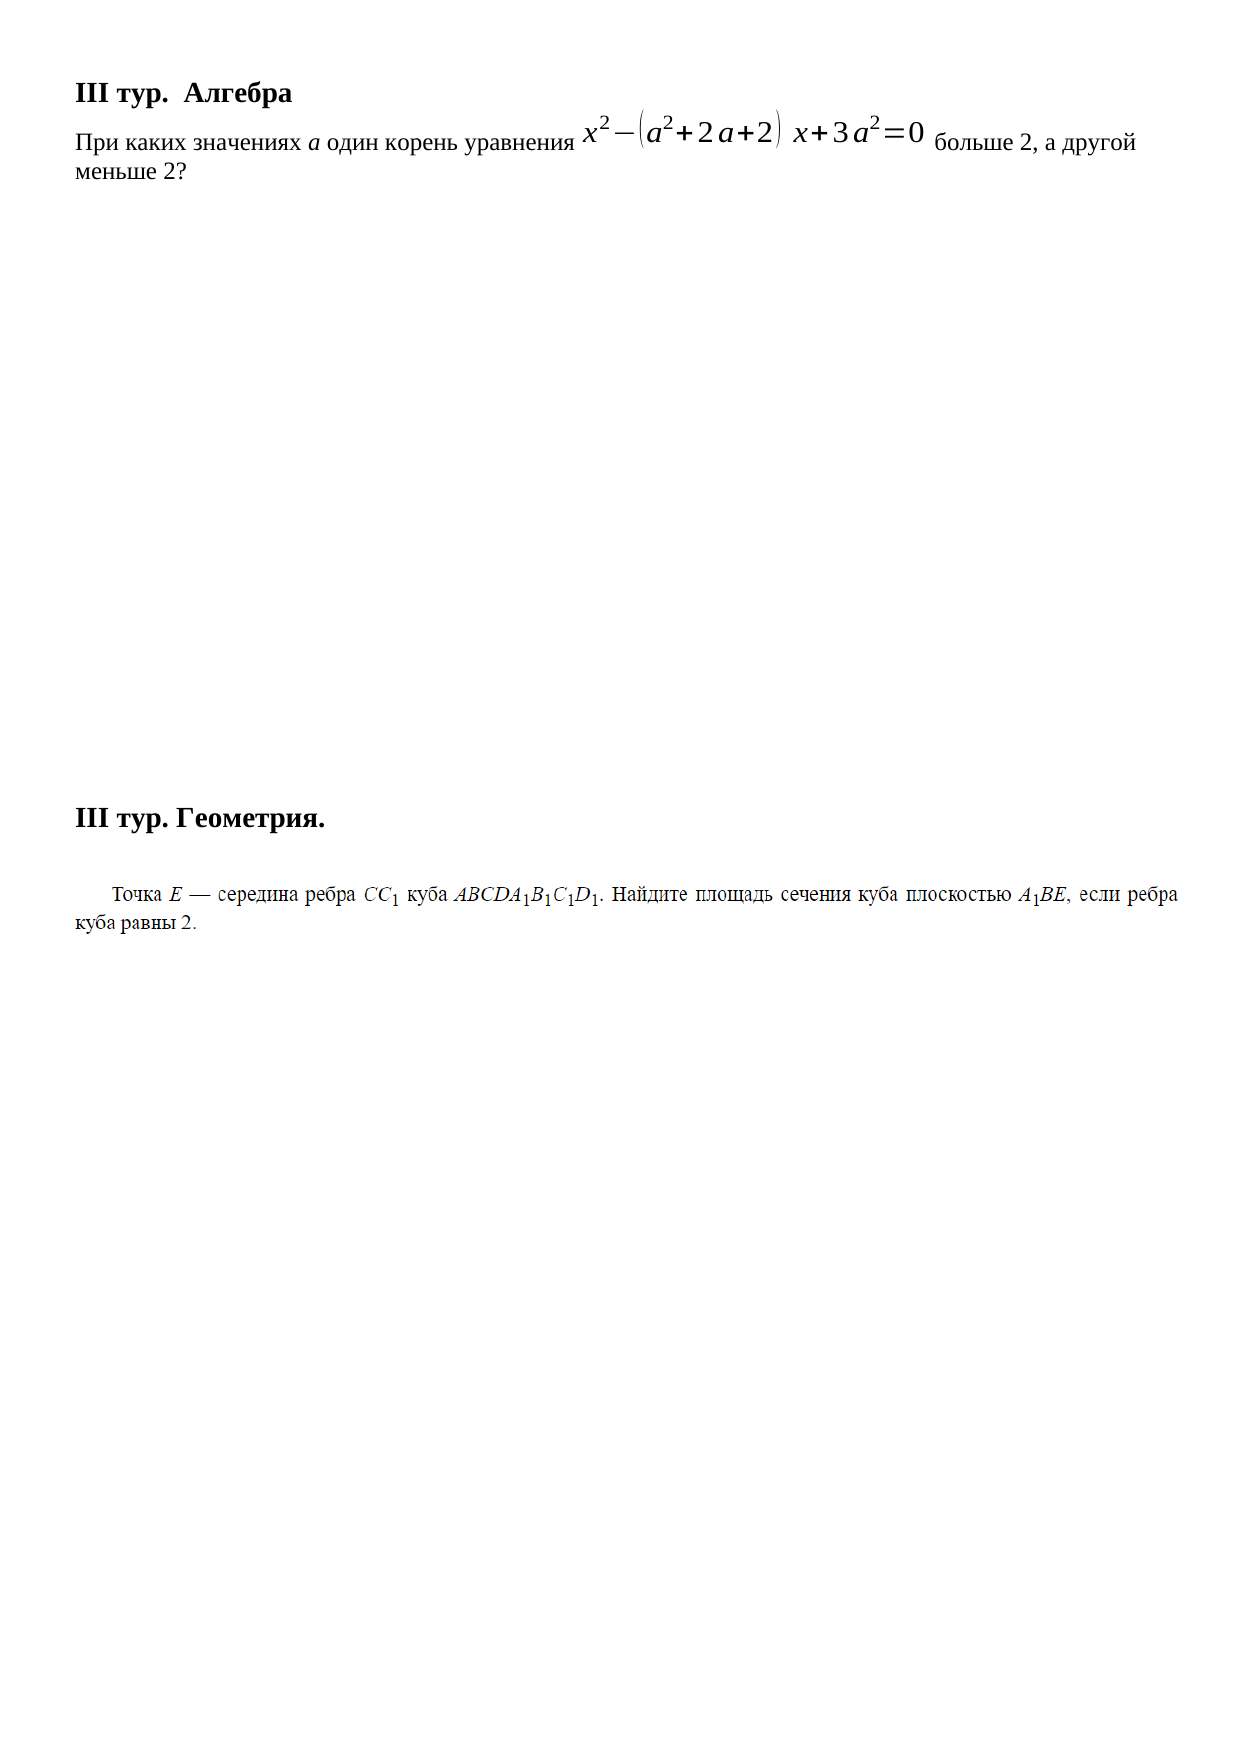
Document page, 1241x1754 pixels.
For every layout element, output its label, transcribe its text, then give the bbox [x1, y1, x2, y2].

text III тур. Геометрия. [75, 800, 1165, 833]
text При каких значениях a один корень уравнения больше 2, а другой меньше 2? [75, 108, 1165, 185]
picture [75, 876, 1183, 938]
text III тур. Алгебра [75, 75, 1165, 108]
